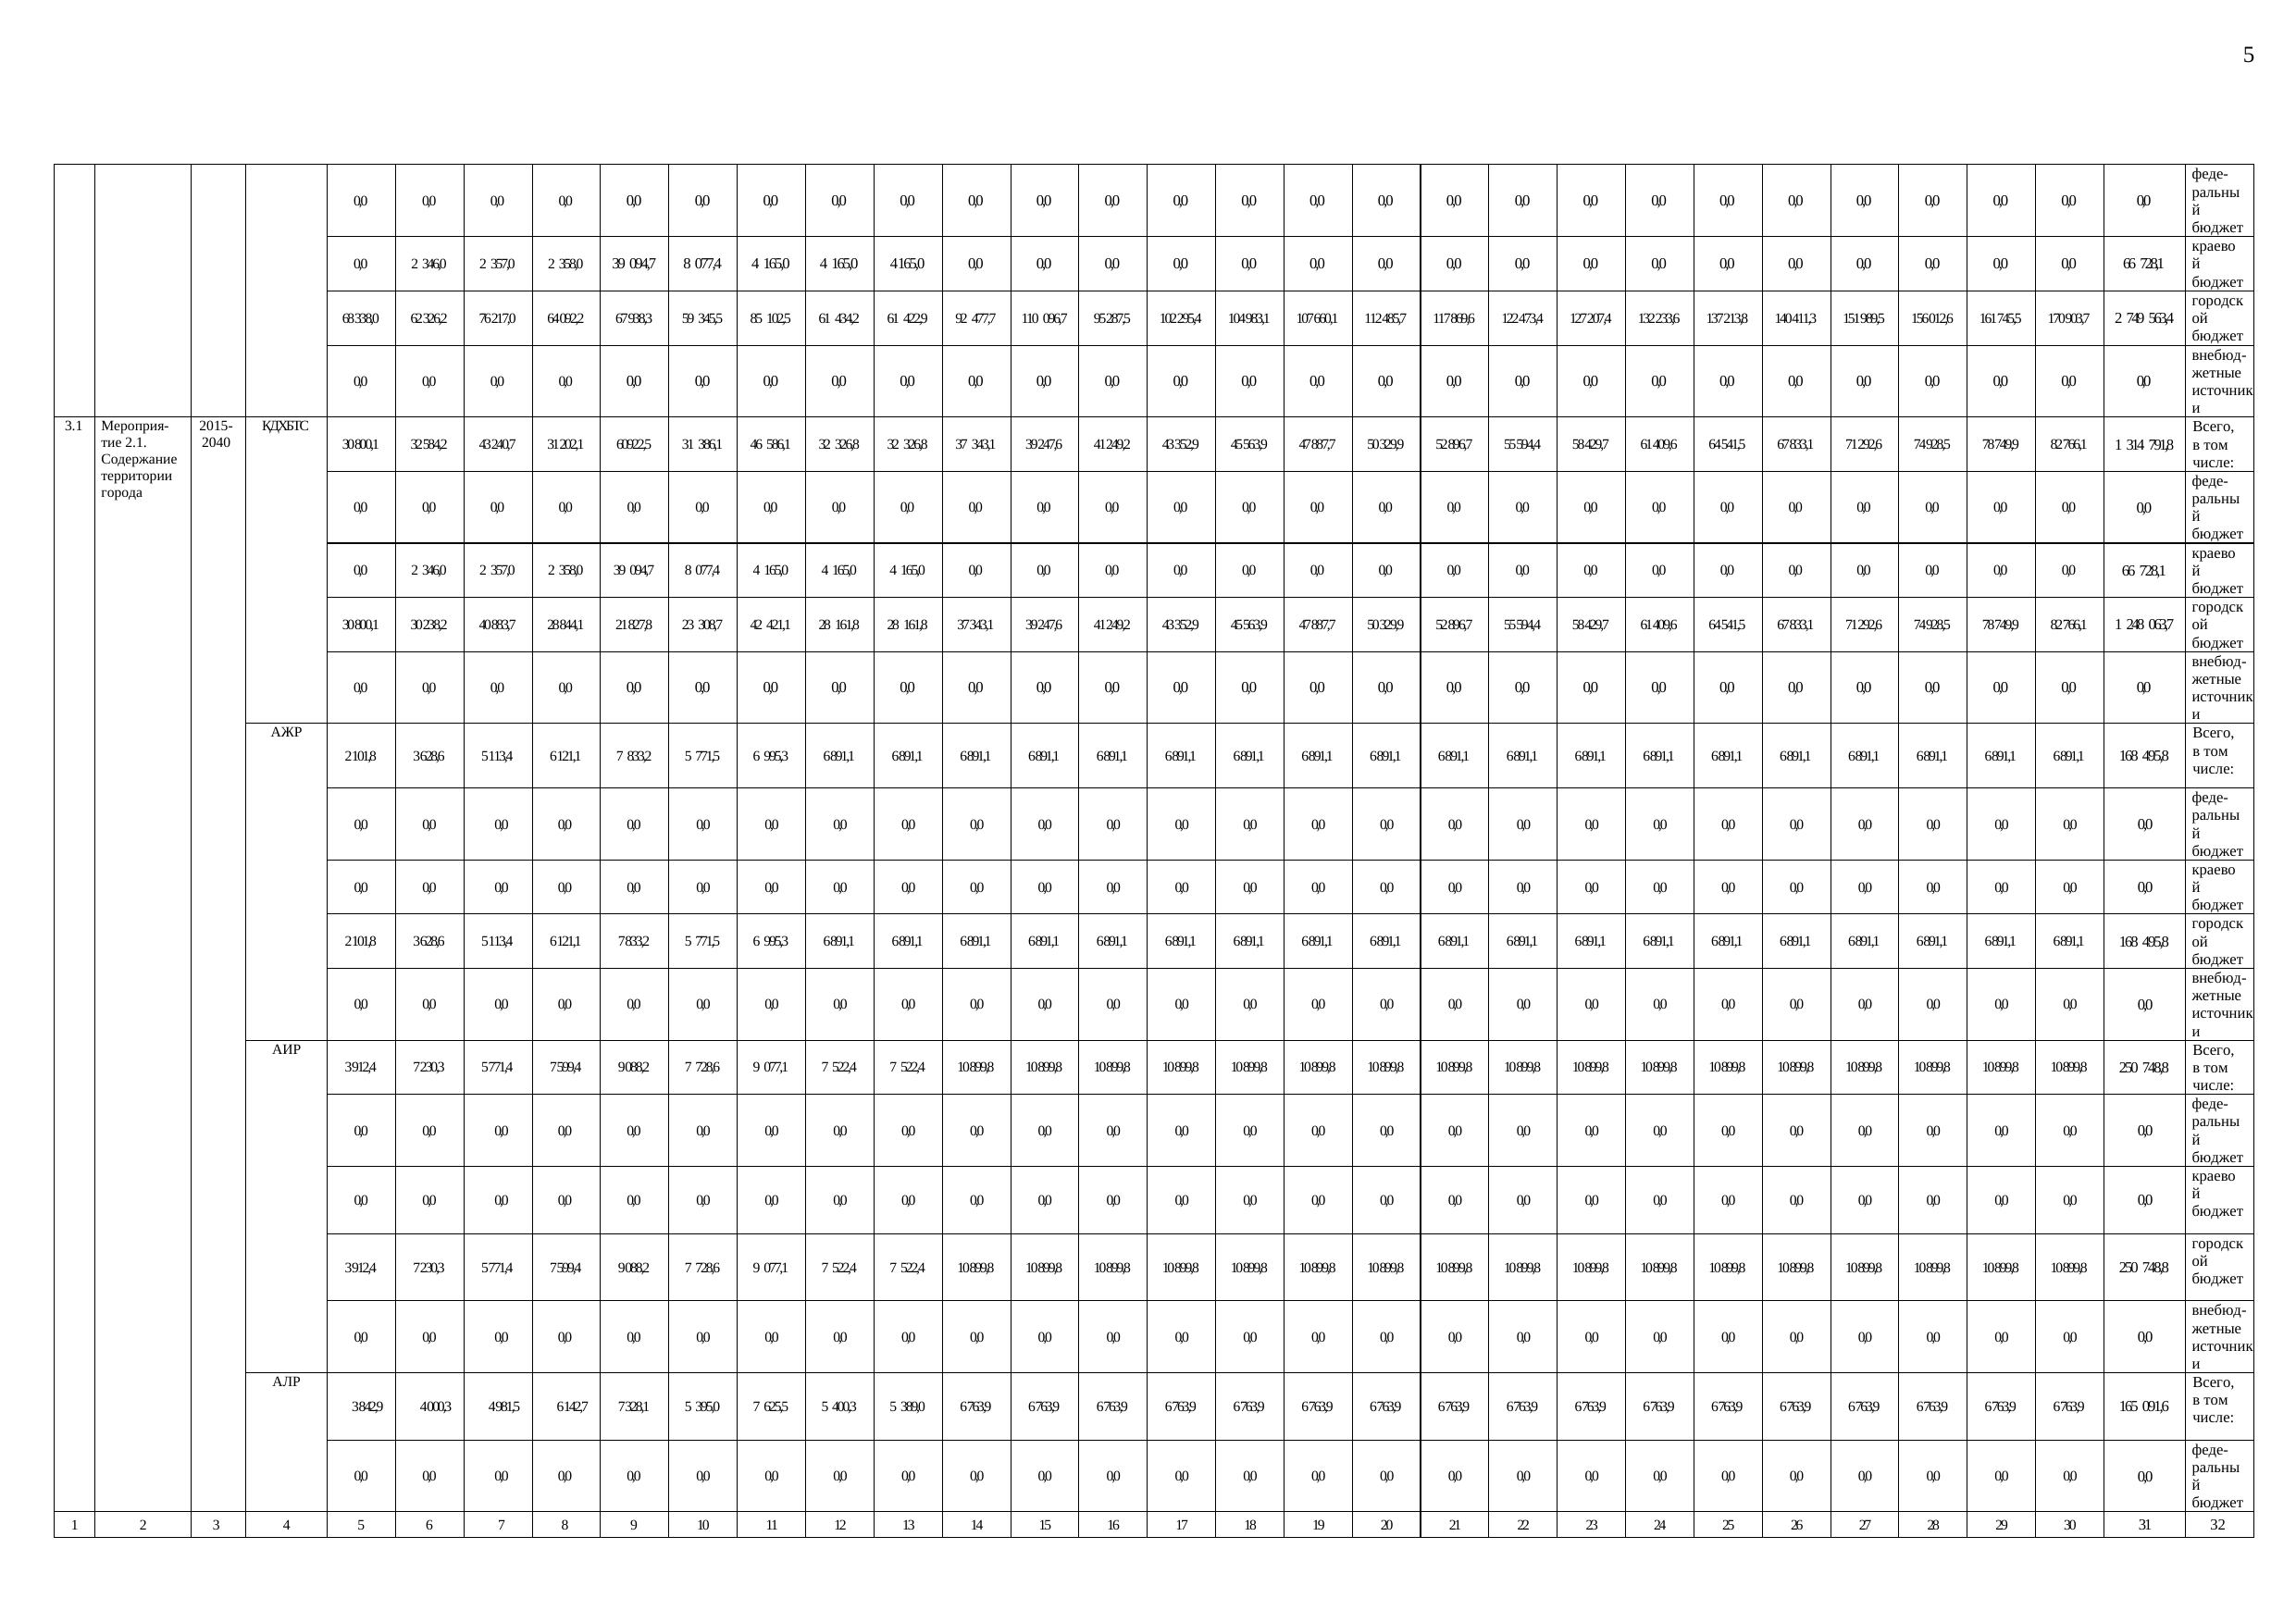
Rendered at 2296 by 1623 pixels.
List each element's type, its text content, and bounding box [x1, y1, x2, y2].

table_cell 0,0 [1216, 472, 1284, 542]
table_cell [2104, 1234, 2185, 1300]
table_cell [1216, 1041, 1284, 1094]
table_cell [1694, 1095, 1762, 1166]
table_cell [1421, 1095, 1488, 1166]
table_cell 37 343,1 [943, 417, 1011, 471]
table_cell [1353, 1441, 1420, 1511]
table_cell 76 217,0 [465, 291, 532, 344]
table_cell 64 541,5 [1694, 598, 1762, 650]
table_cell 0,0 [1079, 652, 1147, 723]
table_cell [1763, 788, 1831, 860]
table_cell 0,0 [1694, 346, 1762, 416]
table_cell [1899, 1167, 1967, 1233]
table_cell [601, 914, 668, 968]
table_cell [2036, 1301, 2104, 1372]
table_cell 0,0 [1011, 544, 1078, 597]
table_cell 0,0 [1148, 652, 1215, 723]
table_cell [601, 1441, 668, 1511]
table_cell 0,0 [1285, 472, 1352, 542]
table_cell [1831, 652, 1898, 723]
table_cell 74 928,5 [1899, 417, 1967, 471]
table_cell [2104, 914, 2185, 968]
table_cell 0,0 [1148, 165, 1215, 236]
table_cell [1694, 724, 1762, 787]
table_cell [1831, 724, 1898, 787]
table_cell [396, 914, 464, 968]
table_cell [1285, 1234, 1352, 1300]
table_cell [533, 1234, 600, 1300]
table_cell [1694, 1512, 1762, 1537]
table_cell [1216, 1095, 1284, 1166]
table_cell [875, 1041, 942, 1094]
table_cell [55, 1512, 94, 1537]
table_cell 137 213,8 [1694, 291, 1762, 344]
table_cell 58 429,7 [1558, 598, 1625, 650]
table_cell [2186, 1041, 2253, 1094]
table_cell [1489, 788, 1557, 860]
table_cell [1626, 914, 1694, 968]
table_cell 40 883,7 [465, 598, 532, 650]
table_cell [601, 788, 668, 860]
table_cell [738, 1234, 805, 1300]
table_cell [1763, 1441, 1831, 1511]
table_cell 0,0 [465, 165, 532, 236]
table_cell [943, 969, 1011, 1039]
table_cell 32 326,8 [806, 417, 874, 471]
table_cell 71 292,6 [1831, 598, 1898, 650]
table_cell городской бюджет [2186, 291, 2253, 344]
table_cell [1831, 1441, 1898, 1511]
table_cell 0,0 [1831, 346, 1898, 416]
table_cell 0,0 [1421, 165, 1488, 236]
table_cell 0,0 [738, 472, 805, 542]
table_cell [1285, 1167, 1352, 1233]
table_cell 0,0 [601, 472, 668, 542]
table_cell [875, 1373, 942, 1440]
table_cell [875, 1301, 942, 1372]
table_cell 92 477,7 [943, 291, 1011, 344]
table_cell 28 161,8 [806, 598, 874, 650]
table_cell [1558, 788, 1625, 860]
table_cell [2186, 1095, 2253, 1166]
table_cell 47 887,7 [1285, 417, 1352, 471]
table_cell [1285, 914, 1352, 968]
table_cell 0,0 [1763, 346, 1831, 416]
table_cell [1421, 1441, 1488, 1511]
table_cell 140 411,3 [1763, 291, 1831, 344]
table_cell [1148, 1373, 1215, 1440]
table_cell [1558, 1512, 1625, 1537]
table_cell 0,0 [1079, 544, 1147, 597]
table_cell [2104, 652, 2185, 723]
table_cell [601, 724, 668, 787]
table_cell 41 249,2 [1079, 417, 1147, 471]
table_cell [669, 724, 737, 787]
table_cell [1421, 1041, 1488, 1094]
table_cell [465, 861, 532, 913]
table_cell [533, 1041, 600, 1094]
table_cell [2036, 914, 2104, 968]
table_cell 0,0 [396, 165, 464, 236]
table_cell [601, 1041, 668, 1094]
table_cell 61 422,9 [875, 291, 942, 344]
table_cell 0,0 [1489, 165, 1557, 236]
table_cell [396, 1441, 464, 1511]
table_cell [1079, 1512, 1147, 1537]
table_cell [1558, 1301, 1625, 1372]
table_cell 0,0 [943, 544, 1011, 597]
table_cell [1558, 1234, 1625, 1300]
table_cell 0,0 [1694, 237, 1762, 290]
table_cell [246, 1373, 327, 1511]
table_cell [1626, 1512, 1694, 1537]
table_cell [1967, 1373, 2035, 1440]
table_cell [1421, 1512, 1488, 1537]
table_cell 0,0 [1489, 237, 1557, 290]
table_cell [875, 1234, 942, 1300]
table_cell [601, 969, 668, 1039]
table_cell 0,0 [2104, 472, 2185, 542]
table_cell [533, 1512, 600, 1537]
table_cell 78 749,9 [1967, 417, 2035, 471]
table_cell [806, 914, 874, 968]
table_cell 45 563,9 [1216, 417, 1284, 471]
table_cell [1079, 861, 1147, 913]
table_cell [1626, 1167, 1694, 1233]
table_cell 64 541,5 [1694, 417, 1762, 471]
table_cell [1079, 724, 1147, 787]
table_cell городской бюджет [2186, 598, 2253, 650]
table_cell 4 165,0 [738, 237, 805, 290]
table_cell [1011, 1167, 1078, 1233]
table_cell 0,0 [2036, 544, 2104, 597]
table_cell 30 238,2 [396, 598, 464, 650]
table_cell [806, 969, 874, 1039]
table_cell 82 766,1 [2036, 598, 2104, 650]
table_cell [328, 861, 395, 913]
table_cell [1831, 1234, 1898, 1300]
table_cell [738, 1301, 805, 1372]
table_cell 0,0 [1285, 652, 1352, 723]
table_cell 0,0 [1558, 346, 1625, 416]
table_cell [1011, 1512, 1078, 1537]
table_cell 0,0 [1626, 544, 1694, 597]
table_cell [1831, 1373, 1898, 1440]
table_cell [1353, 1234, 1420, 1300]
table_cell 4 165,0 [875, 544, 942, 597]
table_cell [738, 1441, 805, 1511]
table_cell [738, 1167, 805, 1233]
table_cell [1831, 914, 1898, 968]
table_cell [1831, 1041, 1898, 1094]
table_cell 0,0 [1558, 165, 1625, 236]
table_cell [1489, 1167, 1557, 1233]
table_cell 0,0 [1079, 165, 1147, 236]
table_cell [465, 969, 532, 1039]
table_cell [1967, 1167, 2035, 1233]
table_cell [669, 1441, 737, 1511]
table_cell 104 983,1 [1216, 291, 1284, 344]
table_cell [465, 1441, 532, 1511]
table_cell 4 165,0 [875, 237, 942, 290]
table_cell 0,0 [601, 165, 668, 236]
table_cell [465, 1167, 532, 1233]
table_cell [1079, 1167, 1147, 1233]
table_cell 0,0 [1967, 346, 2035, 416]
table_cell 0,0 [396, 652, 464, 723]
table_cell 68 338,0 [328, 291, 395, 344]
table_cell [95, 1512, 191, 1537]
table_cell 55 594,4 [1489, 417, 1557, 471]
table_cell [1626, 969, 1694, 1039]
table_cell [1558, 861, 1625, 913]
table_cell 67 833,1 [1763, 598, 1831, 650]
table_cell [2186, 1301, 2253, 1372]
table_cell 0,0 [1489, 472, 1557, 542]
table_cell 46 586,1 [738, 417, 805, 471]
table_cell 0,0 [1353, 544, 1420, 597]
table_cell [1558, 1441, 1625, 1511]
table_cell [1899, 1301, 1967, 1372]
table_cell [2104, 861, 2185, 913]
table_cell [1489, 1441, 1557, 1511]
table_cell 0,0 [1558, 237, 1625, 290]
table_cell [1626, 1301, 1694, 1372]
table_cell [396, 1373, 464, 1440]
table_cell 0,0 [1421, 472, 1488, 542]
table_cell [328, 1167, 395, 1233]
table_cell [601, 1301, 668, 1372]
table_cell 42 421,1 [738, 598, 805, 650]
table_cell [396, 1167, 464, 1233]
table_cell 4 165,0 [738, 544, 805, 597]
table_cell 151 989,5 [1831, 291, 1898, 344]
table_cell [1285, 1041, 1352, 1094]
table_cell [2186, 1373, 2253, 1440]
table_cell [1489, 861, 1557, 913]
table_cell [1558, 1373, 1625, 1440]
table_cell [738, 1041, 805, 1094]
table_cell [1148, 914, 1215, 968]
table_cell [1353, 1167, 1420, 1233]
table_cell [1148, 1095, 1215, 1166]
table_cell 61 409,6 [1626, 598, 1694, 650]
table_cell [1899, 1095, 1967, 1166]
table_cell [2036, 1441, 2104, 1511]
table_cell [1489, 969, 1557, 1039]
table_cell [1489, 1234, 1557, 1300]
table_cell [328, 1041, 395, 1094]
table_cell 0,0 [806, 472, 874, 542]
table_cell 28 844,1 [533, 598, 600, 650]
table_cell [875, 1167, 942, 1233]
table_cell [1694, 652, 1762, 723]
table_cell 0,0 [328, 237, 395, 290]
table_cell 0,0 [1967, 165, 2035, 236]
table_cell 0,0 [328, 346, 395, 416]
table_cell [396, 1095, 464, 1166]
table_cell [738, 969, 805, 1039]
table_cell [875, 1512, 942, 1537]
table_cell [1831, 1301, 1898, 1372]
table_cell 61 434,2 [806, 291, 874, 344]
table_cell 0,0 [1558, 544, 1625, 597]
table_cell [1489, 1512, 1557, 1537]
table_cell 0,0 [1216, 346, 1284, 416]
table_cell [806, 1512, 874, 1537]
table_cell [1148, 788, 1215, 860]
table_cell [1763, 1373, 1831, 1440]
table_cell 161 745,5 [1967, 291, 2035, 344]
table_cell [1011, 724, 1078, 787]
table_cell 2015-2040 [192, 417, 245, 1511]
table_cell 95 287,5 [1079, 291, 1147, 344]
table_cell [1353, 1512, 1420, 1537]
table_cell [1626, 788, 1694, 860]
table_cell 0,0 [738, 652, 805, 723]
table_cell 0,0 [465, 472, 532, 542]
table_cell 0,0 [1216, 652, 1284, 723]
table_cell Мероприя-тие 2.1. Содержание территории города [95, 417, 191, 1511]
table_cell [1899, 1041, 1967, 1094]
table_cell 0,0 [1899, 237, 1967, 290]
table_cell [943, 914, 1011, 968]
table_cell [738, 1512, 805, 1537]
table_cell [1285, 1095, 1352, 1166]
table_cell 39 094,7 [601, 544, 668, 597]
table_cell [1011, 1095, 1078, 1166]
table_cell 71 292,6 [1831, 417, 1898, 471]
table_cell 0,0 [1011, 346, 1078, 416]
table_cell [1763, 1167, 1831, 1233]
table_cell 0,0 [669, 346, 737, 416]
table_cell 0,0 [1011, 472, 1078, 542]
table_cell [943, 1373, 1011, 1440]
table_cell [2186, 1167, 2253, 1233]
table_cell 74 928,5 [1899, 598, 1967, 650]
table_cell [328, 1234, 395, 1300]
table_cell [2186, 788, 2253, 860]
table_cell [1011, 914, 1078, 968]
table_cell 67 938,3 [601, 291, 668, 344]
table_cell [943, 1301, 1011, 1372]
table_cell [192, 165, 245, 416]
table_cell 0,0 [2104, 346, 2185, 416]
table_cell 0,0 [2036, 472, 2104, 542]
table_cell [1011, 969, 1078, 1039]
table_cell 0,0 [1626, 237, 1694, 290]
table_cell 39 247,6 [1011, 417, 1078, 471]
table_cell 0,0 [669, 165, 737, 236]
table_cell 52 896,7 [1421, 417, 1488, 471]
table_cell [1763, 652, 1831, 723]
table_cell [246, 165, 327, 416]
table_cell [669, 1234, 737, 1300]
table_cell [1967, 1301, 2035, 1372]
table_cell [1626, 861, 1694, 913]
table_cell 41 249,2 [1079, 598, 1147, 650]
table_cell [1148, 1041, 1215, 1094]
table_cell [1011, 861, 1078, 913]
table_cell 0,0 [943, 165, 1011, 236]
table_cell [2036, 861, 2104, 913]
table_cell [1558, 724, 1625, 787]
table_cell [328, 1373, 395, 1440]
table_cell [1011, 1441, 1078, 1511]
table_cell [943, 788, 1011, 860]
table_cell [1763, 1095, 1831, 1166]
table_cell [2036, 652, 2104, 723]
table_cell 55 594,4 [1489, 598, 1557, 650]
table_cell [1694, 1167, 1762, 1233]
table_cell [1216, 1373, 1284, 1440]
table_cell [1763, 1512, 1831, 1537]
table_cell 0,0 [1694, 165, 1762, 236]
table_cell 0,0 [669, 472, 737, 542]
table_cell 0,0 [1148, 237, 1215, 290]
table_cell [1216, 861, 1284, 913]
table_cell 2 346,0 [396, 237, 464, 290]
table_cell 0,0 [1763, 544, 1831, 597]
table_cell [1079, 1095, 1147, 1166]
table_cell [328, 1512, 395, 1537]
table_cell 58 429,7 [1558, 417, 1625, 471]
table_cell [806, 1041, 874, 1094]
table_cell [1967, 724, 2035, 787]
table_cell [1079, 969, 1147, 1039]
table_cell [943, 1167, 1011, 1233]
table_cell Всего, в том числе: [2186, 417, 2253, 471]
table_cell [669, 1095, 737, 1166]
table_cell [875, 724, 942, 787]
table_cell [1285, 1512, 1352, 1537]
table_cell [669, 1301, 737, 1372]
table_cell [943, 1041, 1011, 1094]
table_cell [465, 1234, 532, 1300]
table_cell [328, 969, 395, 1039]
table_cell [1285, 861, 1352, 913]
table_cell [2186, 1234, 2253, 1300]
table_cell 82 766,1 [2036, 417, 2104, 471]
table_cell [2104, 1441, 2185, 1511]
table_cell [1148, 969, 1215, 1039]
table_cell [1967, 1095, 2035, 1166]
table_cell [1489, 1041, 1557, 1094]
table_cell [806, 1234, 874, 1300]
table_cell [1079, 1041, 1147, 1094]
table_cell 0,0 [1011, 237, 1078, 290]
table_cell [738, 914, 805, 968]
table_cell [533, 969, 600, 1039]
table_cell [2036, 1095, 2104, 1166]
table_cell 50 329,9 [1353, 598, 1420, 650]
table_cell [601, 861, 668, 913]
table_cell 0,0 [1353, 237, 1420, 290]
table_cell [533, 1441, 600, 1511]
table_cell 0,0 [1899, 165, 1967, 236]
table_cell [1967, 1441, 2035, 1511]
table_cell 112 485,7 [1353, 291, 1420, 344]
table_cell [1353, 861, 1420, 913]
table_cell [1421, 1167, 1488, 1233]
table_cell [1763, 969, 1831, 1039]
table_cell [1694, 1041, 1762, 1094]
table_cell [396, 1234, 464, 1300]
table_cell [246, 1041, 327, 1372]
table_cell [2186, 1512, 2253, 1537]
table_cell краевой бюджет [2186, 544, 2253, 597]
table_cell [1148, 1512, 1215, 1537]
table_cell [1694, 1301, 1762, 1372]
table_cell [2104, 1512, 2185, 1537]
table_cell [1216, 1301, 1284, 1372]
table_cell 0,0 [806, 652, 874, 723]
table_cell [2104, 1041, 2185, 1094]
table_cell 1 314 791,8 [2104, 417, 2185, 471]
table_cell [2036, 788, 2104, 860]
table_cell 2 346,0 [396, 544, 464, 597]
table_cell 122 473,4 [1489, 291, 1557, 344]
table_cell 66 728,1 [2104, 544, 2185, 597]
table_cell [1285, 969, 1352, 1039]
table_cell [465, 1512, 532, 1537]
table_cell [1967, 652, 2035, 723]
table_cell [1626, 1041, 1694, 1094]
table_cell 0,0 [2036, 237, 2104, 290]
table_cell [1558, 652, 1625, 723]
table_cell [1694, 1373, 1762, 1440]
table_cell 0,0 [1694, 472, 1762, 542]
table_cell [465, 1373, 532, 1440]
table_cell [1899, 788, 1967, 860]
table_cell 60922,5 [601, 417, 668, 471]
table_cell 32 326,8 [875, 417, 942, 471]
table_cell 0,0 [943, 237, 1011, 290]
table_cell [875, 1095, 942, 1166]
table_cell 0,0 [1899, 472, 1967, 542]
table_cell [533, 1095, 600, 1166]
table_cell 0,0 [1831, 544, 1898, 597]
table_cell 0,0 [1285, 165, 1352, 236]
table_cell 0,0 [1216, 544, 1284, 597]
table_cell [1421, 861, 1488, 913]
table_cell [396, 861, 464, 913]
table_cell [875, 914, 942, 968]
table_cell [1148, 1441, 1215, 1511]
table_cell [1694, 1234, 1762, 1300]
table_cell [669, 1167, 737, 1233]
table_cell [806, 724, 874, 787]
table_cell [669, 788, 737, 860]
table_cell 2 357,0 [465, 544, 532, 597]
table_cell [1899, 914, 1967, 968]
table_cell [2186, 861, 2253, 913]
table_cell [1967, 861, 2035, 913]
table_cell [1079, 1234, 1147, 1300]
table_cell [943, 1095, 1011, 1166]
table_cell 0,0 [1763, 165, 1831, 236]
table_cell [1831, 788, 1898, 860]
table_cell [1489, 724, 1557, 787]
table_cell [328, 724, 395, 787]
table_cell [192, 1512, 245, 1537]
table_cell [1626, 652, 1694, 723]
table_cell 0,0 [1489, 544, 1557, 597]
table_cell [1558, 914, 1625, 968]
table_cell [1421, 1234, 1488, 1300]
table_cell 0,0 [1285, 346, 1352, 416]
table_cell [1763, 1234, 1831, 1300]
table_cell 0,0 [1421, 346, 1488, 416]
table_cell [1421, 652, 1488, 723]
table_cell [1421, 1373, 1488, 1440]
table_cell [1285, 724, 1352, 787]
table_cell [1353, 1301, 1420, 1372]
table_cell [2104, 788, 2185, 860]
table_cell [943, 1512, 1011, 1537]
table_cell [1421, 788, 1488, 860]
table_cell 0,0 [806, 346, 874, 416]
table_cell 0,0 [1899, 544, 1967, 597]
table_cell 156 012,6 [1899, 291, 1967, 344]
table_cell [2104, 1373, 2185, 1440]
table_cell 67 833,1 [1763, 417, 1831, 471]
table_cell 0,0 [1285, 544, 1352, 597]
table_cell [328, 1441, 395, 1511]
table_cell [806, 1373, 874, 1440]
table_cell 0,0 [601, 652, 668, 723]
table_cell 0,0 [1079, 237, 1147, 290]
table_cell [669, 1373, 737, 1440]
table_cell 0,0 [1831, 237, 1898, 290]
table_cell 0,0 [328, 652, 395, 723]
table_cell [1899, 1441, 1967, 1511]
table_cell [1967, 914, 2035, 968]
table_cell 0,0 [533, 652, 600, 723]
table_cell 0,0 [1899, 346, 1967, 416]
table_cell 23 308,7 [669, 598, 737, 650]
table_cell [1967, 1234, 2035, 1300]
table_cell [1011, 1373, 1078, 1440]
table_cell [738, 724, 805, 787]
table_cell феде-ральный бюджет [2186, 472, 2253, 542]
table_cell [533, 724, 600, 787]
table_cell 117 869,6 [1421, 291, 1488, 344]
table_cell 170 903,7 [2036, 291, 2104, 344]
table_cell 0,0 [533, 165, 600, 236]
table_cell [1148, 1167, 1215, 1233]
table_cell 0,0 [875, 165, 942, 236]
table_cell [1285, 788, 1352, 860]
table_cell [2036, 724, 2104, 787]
table_cell 0,0 [1148, 544, 1215, 597]
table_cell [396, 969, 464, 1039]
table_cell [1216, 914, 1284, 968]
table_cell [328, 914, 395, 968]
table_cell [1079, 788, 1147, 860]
table_cell 47 887,7 [1285, 598, 1352, 650]
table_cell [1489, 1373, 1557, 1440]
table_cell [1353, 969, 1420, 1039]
table_cell 0,0 [328, 165, 395, 236]
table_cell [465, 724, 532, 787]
table_cell 30 800,1 [328, 598, 395, 650]
table_cell 127 207,4 [1558, 291, 1625, 344]
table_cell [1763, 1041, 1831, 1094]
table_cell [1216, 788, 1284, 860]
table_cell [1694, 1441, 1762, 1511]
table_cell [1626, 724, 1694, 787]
table_cell 8 077,4 [669, 544, 737, 597]
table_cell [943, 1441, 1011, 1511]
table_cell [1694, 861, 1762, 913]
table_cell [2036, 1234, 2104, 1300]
table_cell 0,0 [1489, 346, 1557, 416]
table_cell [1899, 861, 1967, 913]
table_cell 0,0 [1626, 472, 1694, 542]
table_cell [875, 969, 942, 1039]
table_cell 31 386,1 [669, 417, 737, 471]
table_cell 2 749 563,4 [2104, 291, 2185, 344]
table_cell 0,0 [2104, 165, 2185, 236]
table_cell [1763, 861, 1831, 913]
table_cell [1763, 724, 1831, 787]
table_cell 0,0 [1148, 346, 1215, 416]
table_cell 8 077,4 [669, 237, 737, 290]
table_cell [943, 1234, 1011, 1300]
table_cell 0,0 [1079, 472, 1147, 542]
table_cell 0,0 [2036, 165, 2104, 236]
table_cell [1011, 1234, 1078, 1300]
table_cell 0,0 [1353, 165, 1420, 236]
table_cell 0,0 [1011, 165, 1078, 236]
table_cell 0,0 [669, 652, 737, 723]
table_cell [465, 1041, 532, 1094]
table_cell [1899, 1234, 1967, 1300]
table_cell 0,0 [1216, 237, 1284, 290]
table_cell 59 345,5 [669, 291, 737, 344]
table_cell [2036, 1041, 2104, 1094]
table_cell 0,0 [1763, 237, 1831, 290]
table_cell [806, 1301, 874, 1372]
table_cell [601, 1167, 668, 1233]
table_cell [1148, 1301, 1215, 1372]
table_cell 0,0 [1763, 472, 1831, 542]
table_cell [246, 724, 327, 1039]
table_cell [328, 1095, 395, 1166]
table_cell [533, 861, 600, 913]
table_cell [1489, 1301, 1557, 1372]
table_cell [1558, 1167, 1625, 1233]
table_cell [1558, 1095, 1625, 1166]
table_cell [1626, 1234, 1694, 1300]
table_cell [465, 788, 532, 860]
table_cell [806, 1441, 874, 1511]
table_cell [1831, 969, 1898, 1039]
table_cell 78 749,9 [1967, 598, 2035, 650]
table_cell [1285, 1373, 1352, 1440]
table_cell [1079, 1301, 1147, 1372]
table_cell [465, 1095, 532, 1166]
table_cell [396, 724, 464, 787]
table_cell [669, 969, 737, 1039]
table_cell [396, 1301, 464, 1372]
table_cell 0,0 [943, 652, 1011, 723]
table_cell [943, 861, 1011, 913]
table_cell 0,0 [533, 472, 600, 542]
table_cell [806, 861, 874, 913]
table_cell феде-ральный бюджет [2186, 165, 2253, 236]
table_cell 0,0 [1421, 544, 1488, 597]
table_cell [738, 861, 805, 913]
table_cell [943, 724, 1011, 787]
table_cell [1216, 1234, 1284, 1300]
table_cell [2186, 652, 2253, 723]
table_cell 0,0 [875, 346, 942, 416]
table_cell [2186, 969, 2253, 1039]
table_cell 0,0 [1216, 165, 1284, 236]
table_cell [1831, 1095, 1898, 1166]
table_cell 0,0 [1967, 544, 2035, 597]
table_cell [95, 165, 191, 416]
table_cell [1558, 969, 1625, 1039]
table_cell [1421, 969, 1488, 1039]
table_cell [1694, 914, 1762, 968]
table_cell 0,0 [1831, 472, 1898, 542]
table_cell 0,0 [943, 472, 1011, 542]
table_cell 85 102,5 [738, 291, 805, 344]
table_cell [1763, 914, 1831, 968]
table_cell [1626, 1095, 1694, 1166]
table_cell 3.1 [55, 417, 94, 1511]
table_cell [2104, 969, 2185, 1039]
table_cell 39 094,7 [601, 237, 668, 290]
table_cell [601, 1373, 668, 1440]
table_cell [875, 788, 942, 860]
table_cell 0,0 [875, 472, 942, 542]
table_cell 0,0 [806, 165, 874, 236]
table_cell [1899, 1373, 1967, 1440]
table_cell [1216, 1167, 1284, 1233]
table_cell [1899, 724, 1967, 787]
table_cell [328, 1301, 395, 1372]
table_cell 43 240,7 [465, 417, 532, 471]
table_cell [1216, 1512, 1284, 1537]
table_cell 0,0 [1626, 346, 1694, 416]
table_cell 61 409,6 [1626, 417, 1694, 471]
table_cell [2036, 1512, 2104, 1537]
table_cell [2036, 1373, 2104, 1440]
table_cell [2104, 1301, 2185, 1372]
table_cell 0,0 [1285, 237, 1352, 290]
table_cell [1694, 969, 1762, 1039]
table_cell 0,0 [1967, 237, 2035, 290]
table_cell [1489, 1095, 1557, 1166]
table_cell 0,0 [328, 472, 395, 542]
table_cell 64 092,2 [533, 291, 600, 344]
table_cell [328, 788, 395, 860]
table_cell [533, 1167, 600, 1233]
table_cell 110 096,7 [1011, 291, 1078, 344]
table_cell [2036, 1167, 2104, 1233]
table_cell 0,0 [1831, 165, 1898, 236]
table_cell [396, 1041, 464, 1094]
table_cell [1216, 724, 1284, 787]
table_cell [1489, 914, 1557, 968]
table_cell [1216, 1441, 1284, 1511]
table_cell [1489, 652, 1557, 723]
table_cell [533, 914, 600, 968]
table_cell 37 343,1 [943, 598, 1011, 650]
table_cell 0,0 [396, 346, 464, 416]
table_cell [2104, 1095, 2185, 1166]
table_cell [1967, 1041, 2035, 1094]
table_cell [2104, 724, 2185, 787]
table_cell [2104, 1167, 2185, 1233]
table_cell 62 326,2 [396, 291, 464, 344]
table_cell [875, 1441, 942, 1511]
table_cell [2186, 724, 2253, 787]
table_cell 0,0 [1421, 237, 1488, 290]
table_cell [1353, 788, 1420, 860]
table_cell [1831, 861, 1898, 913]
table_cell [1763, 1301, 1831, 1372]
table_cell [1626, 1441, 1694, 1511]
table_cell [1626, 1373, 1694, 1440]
table_cell 0,0 [875, 652, 942, 723]
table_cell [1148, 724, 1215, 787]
table_cell 21 827,8 [601, 598, 668, 650]
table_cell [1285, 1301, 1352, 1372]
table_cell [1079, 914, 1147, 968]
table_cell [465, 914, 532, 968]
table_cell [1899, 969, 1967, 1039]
table_cell 30 800,1 [328, 417, 395, 471]
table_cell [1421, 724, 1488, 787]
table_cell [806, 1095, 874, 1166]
table_cell 0,0 [1967, 472, 2035, 542]
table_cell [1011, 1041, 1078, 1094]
table_cell 39 247,6 [1011, 598, 1078, 650]
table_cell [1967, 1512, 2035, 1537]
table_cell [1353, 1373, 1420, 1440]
table_cell 50 329,9 [1353, 417, 1420, 471]
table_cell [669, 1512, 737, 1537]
table_cell 43 352,9 [1148, 417, 1215, 471]
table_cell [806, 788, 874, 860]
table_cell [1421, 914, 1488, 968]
table_cell 0,0 [1694, 544, 1762, 597]
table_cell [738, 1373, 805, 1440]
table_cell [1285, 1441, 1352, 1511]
table_cell 0,0 [465, 652, 532, 723]
table_cell 0,0 [601, 346, 668, 416]
table_cell 107 660,1 [1285, 291, 1352, 344]
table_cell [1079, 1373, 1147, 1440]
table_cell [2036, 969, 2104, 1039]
table_cell 43 352,9 [1148, 598, 1215, 650]
table_cell внебюд-жетные источники [2186, 346, 2253, 416]
table_cell 0,0 [396, 472, 464, 542]
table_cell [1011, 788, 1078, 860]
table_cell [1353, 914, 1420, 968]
table_cell [55, 165, 94, 416]
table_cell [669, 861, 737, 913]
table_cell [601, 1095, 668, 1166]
table_cell 2 358,0 [533, 237, 600, 290]
table_cell 102 295,4 [1148, 291, 1215, 344]
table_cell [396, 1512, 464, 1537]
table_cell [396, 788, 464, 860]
table_cell 0,0 [2036, 346, 2104, 416]
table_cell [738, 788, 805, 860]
table_cell 0,0 [328, 544, 395, 597]
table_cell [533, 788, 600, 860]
table_cell 52 896,7 [1421, 598, 1488, 650]
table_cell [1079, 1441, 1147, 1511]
table_cell 0,0 [465, 346, 532, 416]
table_cell 132 233,6 [1626, 291, 1694, 344]
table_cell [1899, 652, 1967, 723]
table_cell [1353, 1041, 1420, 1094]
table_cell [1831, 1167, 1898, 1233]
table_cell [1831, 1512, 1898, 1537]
table_cell 0,0 [738, 165, 805, 236]
table_cell 0,0 [1353, 346, 1420, 416]
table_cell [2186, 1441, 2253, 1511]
table_cell 0,0 [533, 346, 600, 416]
table_cell 0,0 [1148, 472, 1215, 542]
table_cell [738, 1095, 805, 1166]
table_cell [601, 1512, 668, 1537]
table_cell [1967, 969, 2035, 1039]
table_cell 0,0 [1626, 165, 1694, 236]
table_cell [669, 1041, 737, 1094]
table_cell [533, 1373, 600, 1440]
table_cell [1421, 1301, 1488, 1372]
table_cell 4 165,0 [806, 544, 874, 597]
table_cell 2 357,0 [465, 237, 532, 290]
table_cell 0,0 [1558, 472, 1625, 542]
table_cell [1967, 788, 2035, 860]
table_cell 0,0 [738, 346, 805, 416]
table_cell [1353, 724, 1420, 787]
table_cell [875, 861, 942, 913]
table_cell краевой бюджет [2186, 237, 2253, 290]
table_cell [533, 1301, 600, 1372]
table_cell 32 584,2 [396, 417, 464, 471]
table_cell 0,0 [1079, 346, 1147, 416]
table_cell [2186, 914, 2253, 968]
table_cell 4 165,0 [806, 237, 874, 290]
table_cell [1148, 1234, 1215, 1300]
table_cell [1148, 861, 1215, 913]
table_cell КДХБТС [246, 417, 327, 723]
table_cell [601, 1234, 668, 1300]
table_cell 2 358,0 [533, 544, 600, 597]
table_cell 31 202,1 [533, 417, 600, 471]
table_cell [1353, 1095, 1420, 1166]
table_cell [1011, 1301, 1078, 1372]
table_cell 0,0 [1011, 652, 1078, 723]
table_cell 1 248 063,7 [2104, 598, 2185, 650]
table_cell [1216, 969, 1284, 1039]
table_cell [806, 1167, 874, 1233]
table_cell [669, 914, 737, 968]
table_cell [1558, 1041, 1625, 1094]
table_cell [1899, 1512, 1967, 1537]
table_cell 45 563,9 [1216, 598, 1284, 650]
table_cell 0,0 [1353, 472, 1420, 542]
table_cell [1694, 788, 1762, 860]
table_cell 28 161,8 [875, 598, 942, 650]
table_cell 66 728,1 [2104, 237, 2185, 290]
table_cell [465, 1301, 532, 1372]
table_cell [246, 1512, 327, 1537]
table_cell 0,0 [943, 346, 1011, 416]
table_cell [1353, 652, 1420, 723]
